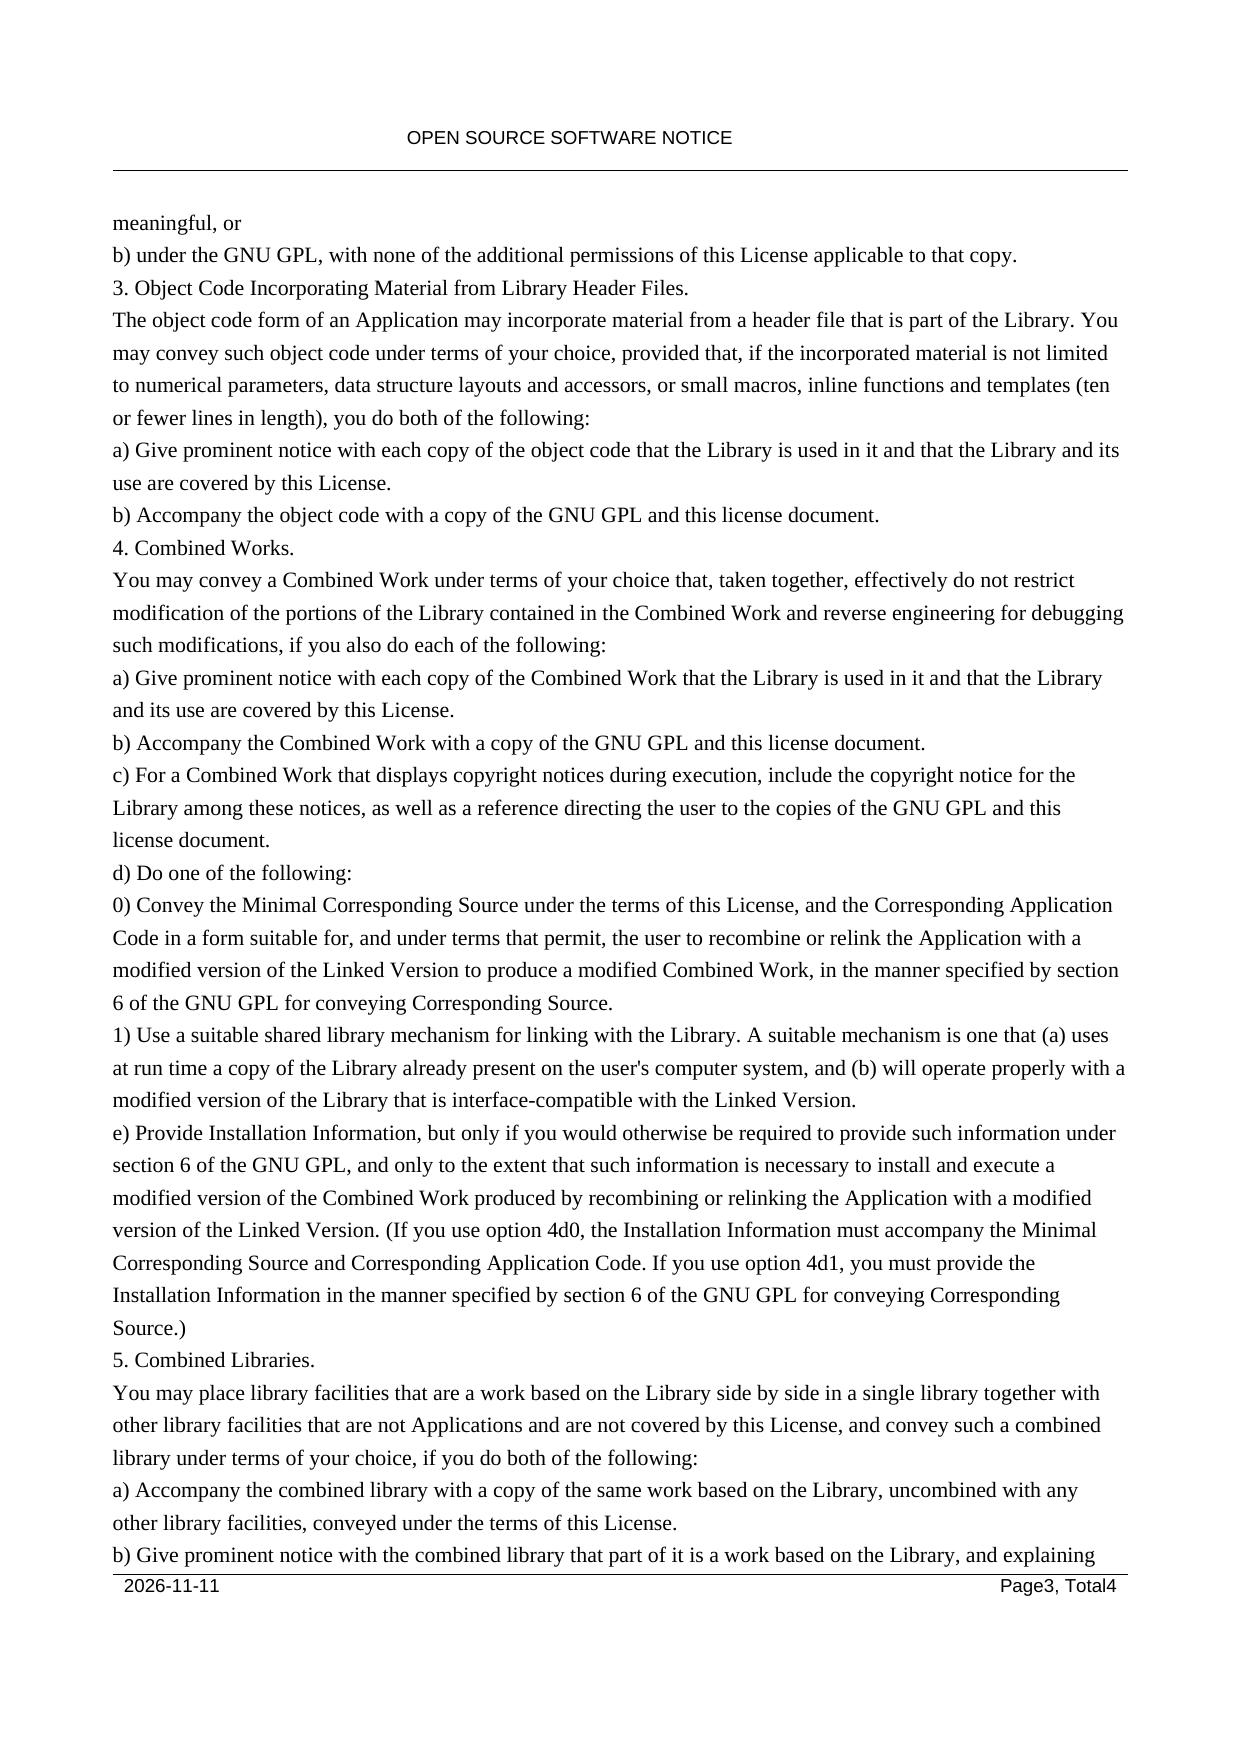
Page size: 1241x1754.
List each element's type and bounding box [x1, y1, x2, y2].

text [112, 206, 1128, 1571]
